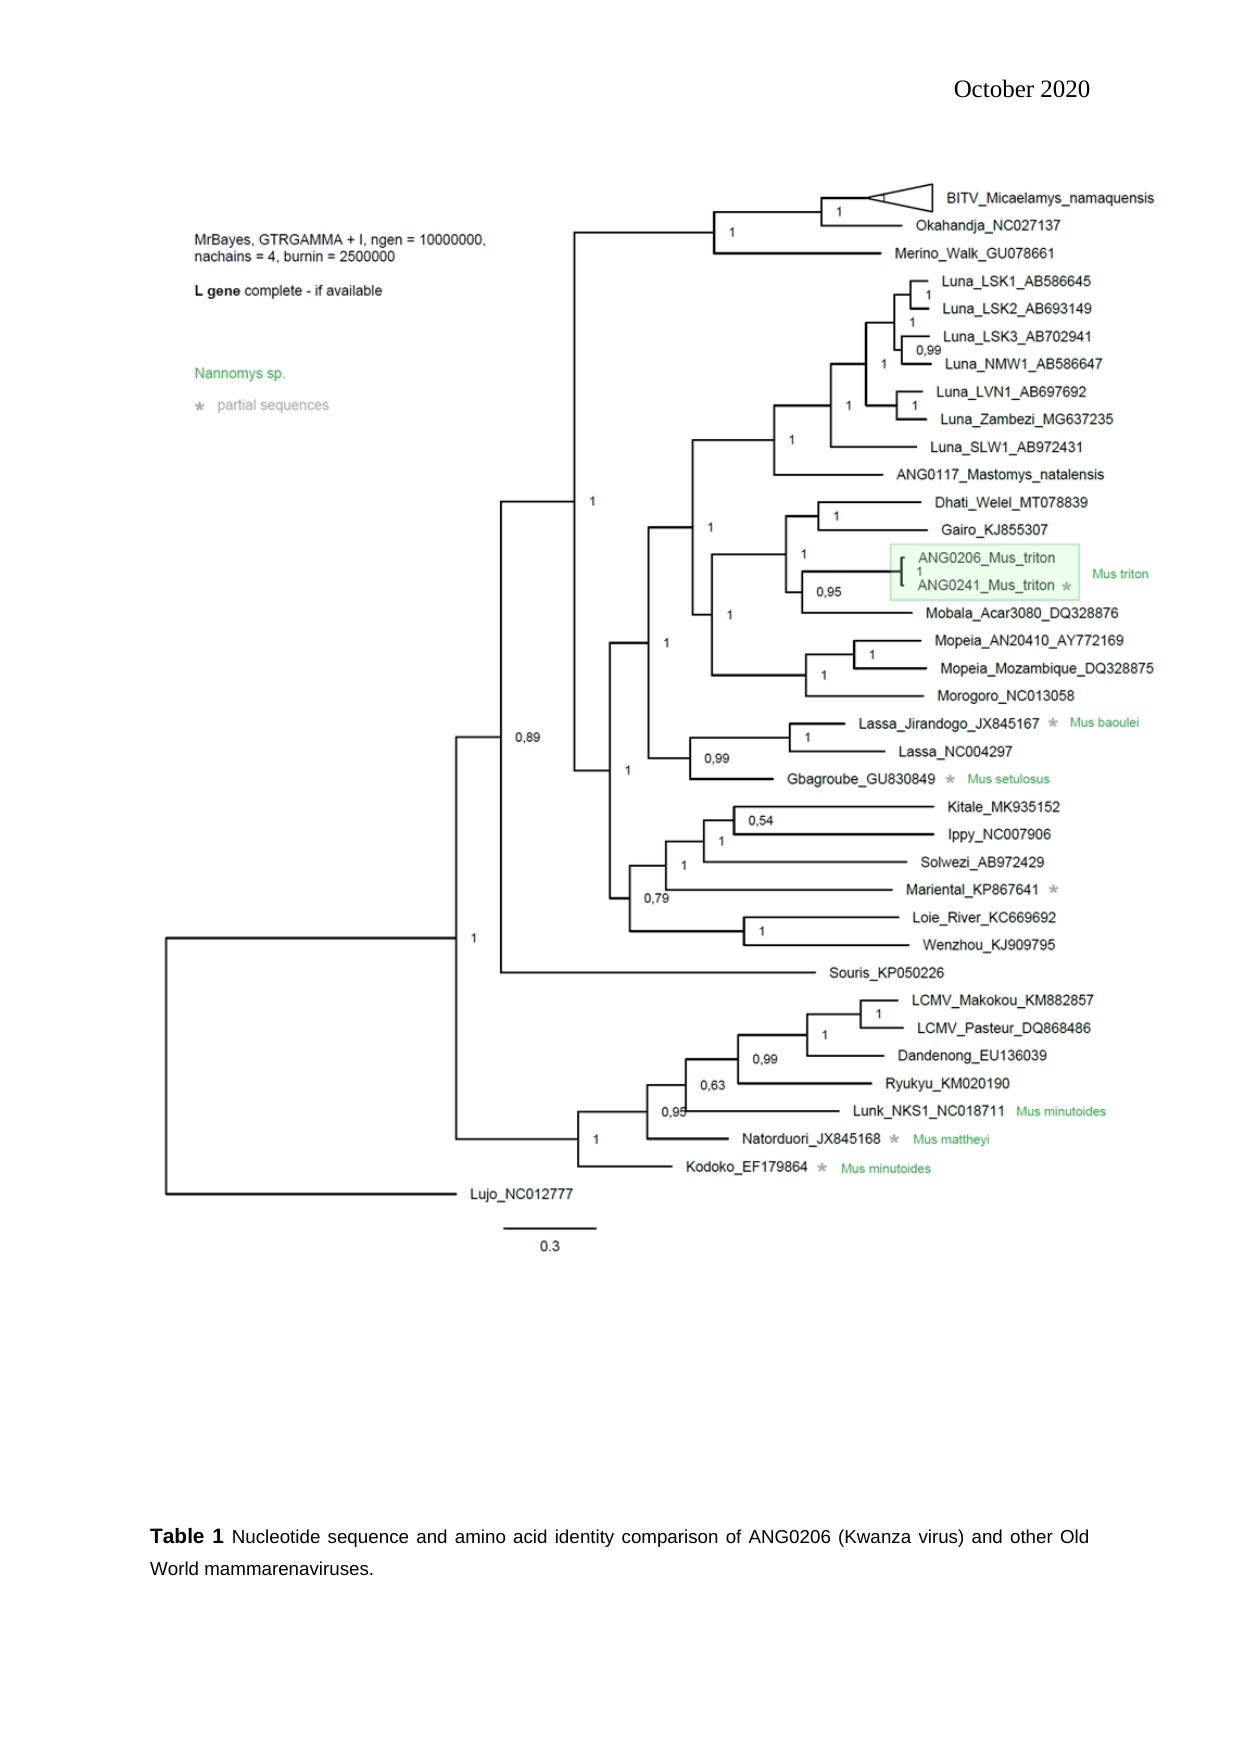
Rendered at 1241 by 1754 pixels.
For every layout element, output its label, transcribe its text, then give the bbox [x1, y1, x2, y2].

picture [159, 172, 1181, 1260]
text Table 1 Nucleotide sequence and amino acid identity comparison of ANG0206 (Kwanza virus) and other Old World mammarenaviruses. [150, 1523, 1090, 1580]
